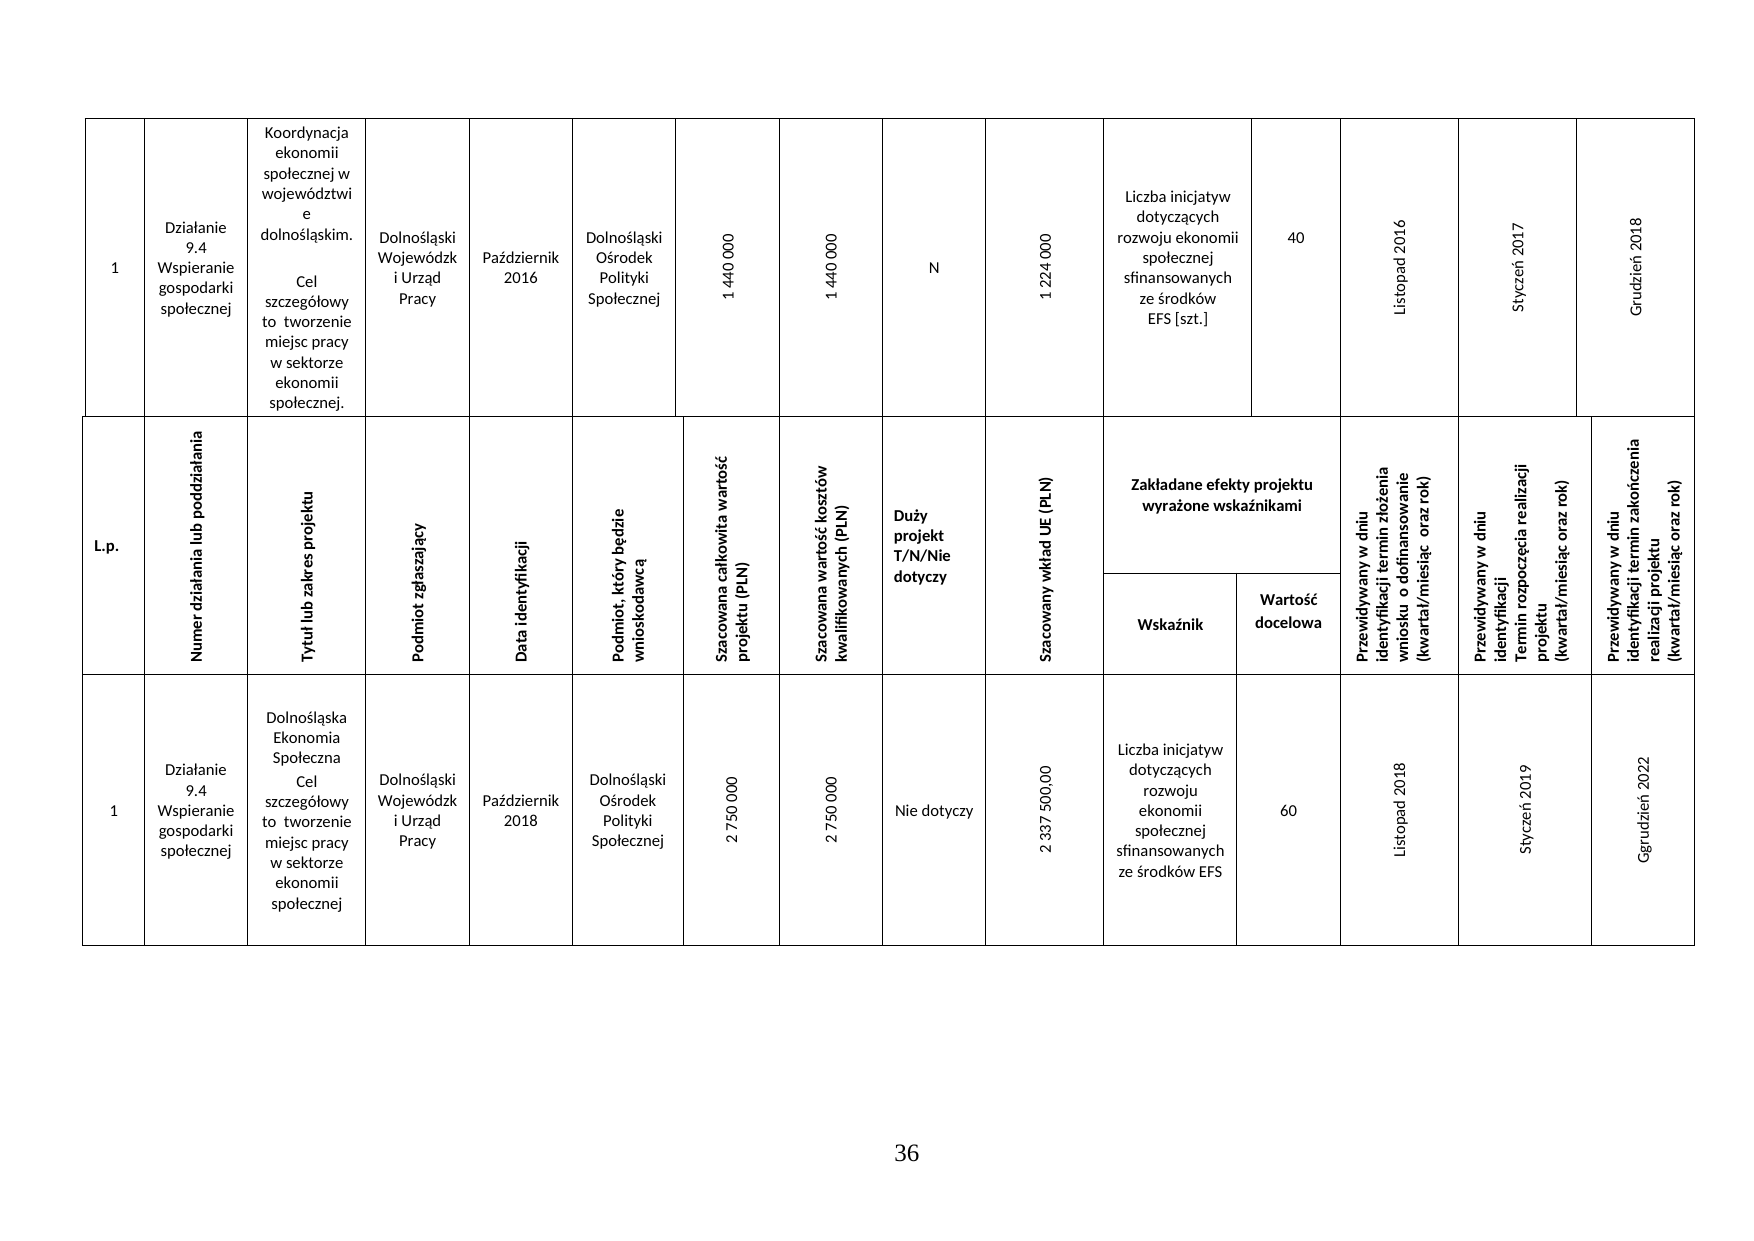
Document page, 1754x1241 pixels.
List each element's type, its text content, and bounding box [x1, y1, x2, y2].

table_cell Data identyfikacji [470, 417, 572, 674]
table_cell Styczeń 2017 [1459, 119, 1576, 416]
table_cell Dolnośląski Ośrodek Polityki Społecznej [573, 675, 683, 945]
table_cell Nie dotyczy [883, 675, 985, 945]
table_cell 1 440 000 [780, 119, 882, 416]
table_cell Wskaźnik [1104, 574, 1236, 674]
table_cell Dolnośląski Wojewódzki Urząd Pracy [366, 675, 469, 945]
table_cell Październik 2018 [470, 675, 572, 945]
table_cell Przewidywany w dniu identyfikacji Termin rozpoczęcia realizacji projektu (kwartał/miesiąc oraz rok) [1459, 417, 1591, 674]
table_cell Działanie 9.4 Wspieranie gospodarki społecznej [145, 119, 247, 416]
table_cell Ggrudzień 2022 [1592, 675, 1694, 945]
table_cell Styczeń 2019 [1459, 675, 1591, 945]
table_cell Tytuł lub zakres projektu [248, 417, 365, 674]
table_cell 1 [83, 675, 144, 945]
table_cell Liczba inicjatyw dotyczących rozwoju ekonomii społecznej sfinansowanych ze środków EFS [1104, 675, 1236, 945]
table_cell Podmiot, który będzie wnioskodawcą [573, 417, 683, 674]
table_cell Podmiot zgłaszający [366, 417, 469, 674]
table_cell Koordynacja ekonomii społecznej w województwie dolnośląskim. Cel szczegółowy to tworzenie miejsc pracy w sektorze ekonomii społecznej. [248, 119, 365, 416]
table_cell 2 337 500,00 [986, 675, 1103, 945]
table_cell 1 [86, 119, 144, 416]
table_cell Numer działania lub poddziałania [145, 417, 247, 674]
table_cell Dolnośląski Wojewódzki Urząd Pracy [366, 119, 469, 416]
table_cell Listopad 2018 [1341, 675, 1458, 945]
table_cell 60 [1237, 675, 1340, 945]
table_cell Wartość docelowa [1237, 574, 1340, 674]
table_cell L.p. [83, 417, 144, 674]
table_cell Listopad 2016 [1341, 119, 1458, 416]
table_cell N [883, 119, 985, 416]
table_cell Działanie 9.4 Wspieranie gospodarki społecznej [145, 675, 247, 945]
table_cell Szacowana całkowita wartość projektu (PLN) [684, 417, 779, 674]
table_cell 1 440 000 [676, 119, 779, 416]
table_cell Przewidywany w dniu identyfikacji termin złożenia wniosku o dofinansowanie (kwartał/miesiąc oraz rok) [1341, 417, 1458, 674]
table_cell 2 750 000 [684, 675, 779, 945]
table_cell Grudzień 2018 [1577, 119, 1694, 416]
table_cell Dolnośląska Ekonomia Społeczna Cel szczegółowy to tworzenie miejsc pracy w sektorze ekonomii społecznej [248, 675, 365, 945]
table_cell Październik 2016 [470, 119, 572, 416]
table_cell Zakładane efekty projektu wyrażone wskaźnikami [1104, 417, 1340, 572]
table_cell Przewidywany w dniu identyfikacji termin zakończenia realizacji projektu (kwartał/miesiąc oraz rok) [1592, 417, 1694, 674]
table_cell 2 750 000 [780, 675, 882, 945]
table_cell Duży projekt T/N/Nie dotyczy [883, 417, 985, 674]
table_cell Szacowany wkład UE (PLN) [986, 417, 1103, 674]
table_cell Liczba inicjatyw dotyczących rozwoju ekonomii społecznej sfinansowanych ze środków EFS [szt.] [1104, 119, 1251, 416]
table_cell Szacowana wartość kosztów kwalifikowanych (PLN) [780, 417, 882, 674]
table_cell 1 224 000 [986, 119, 1103, 416]
table_cell 40 [1252, 119, 1340, 416]
table_cell Dolnośląski Ośrodek Polityki Społecznej [573, 119, 675, 416]
